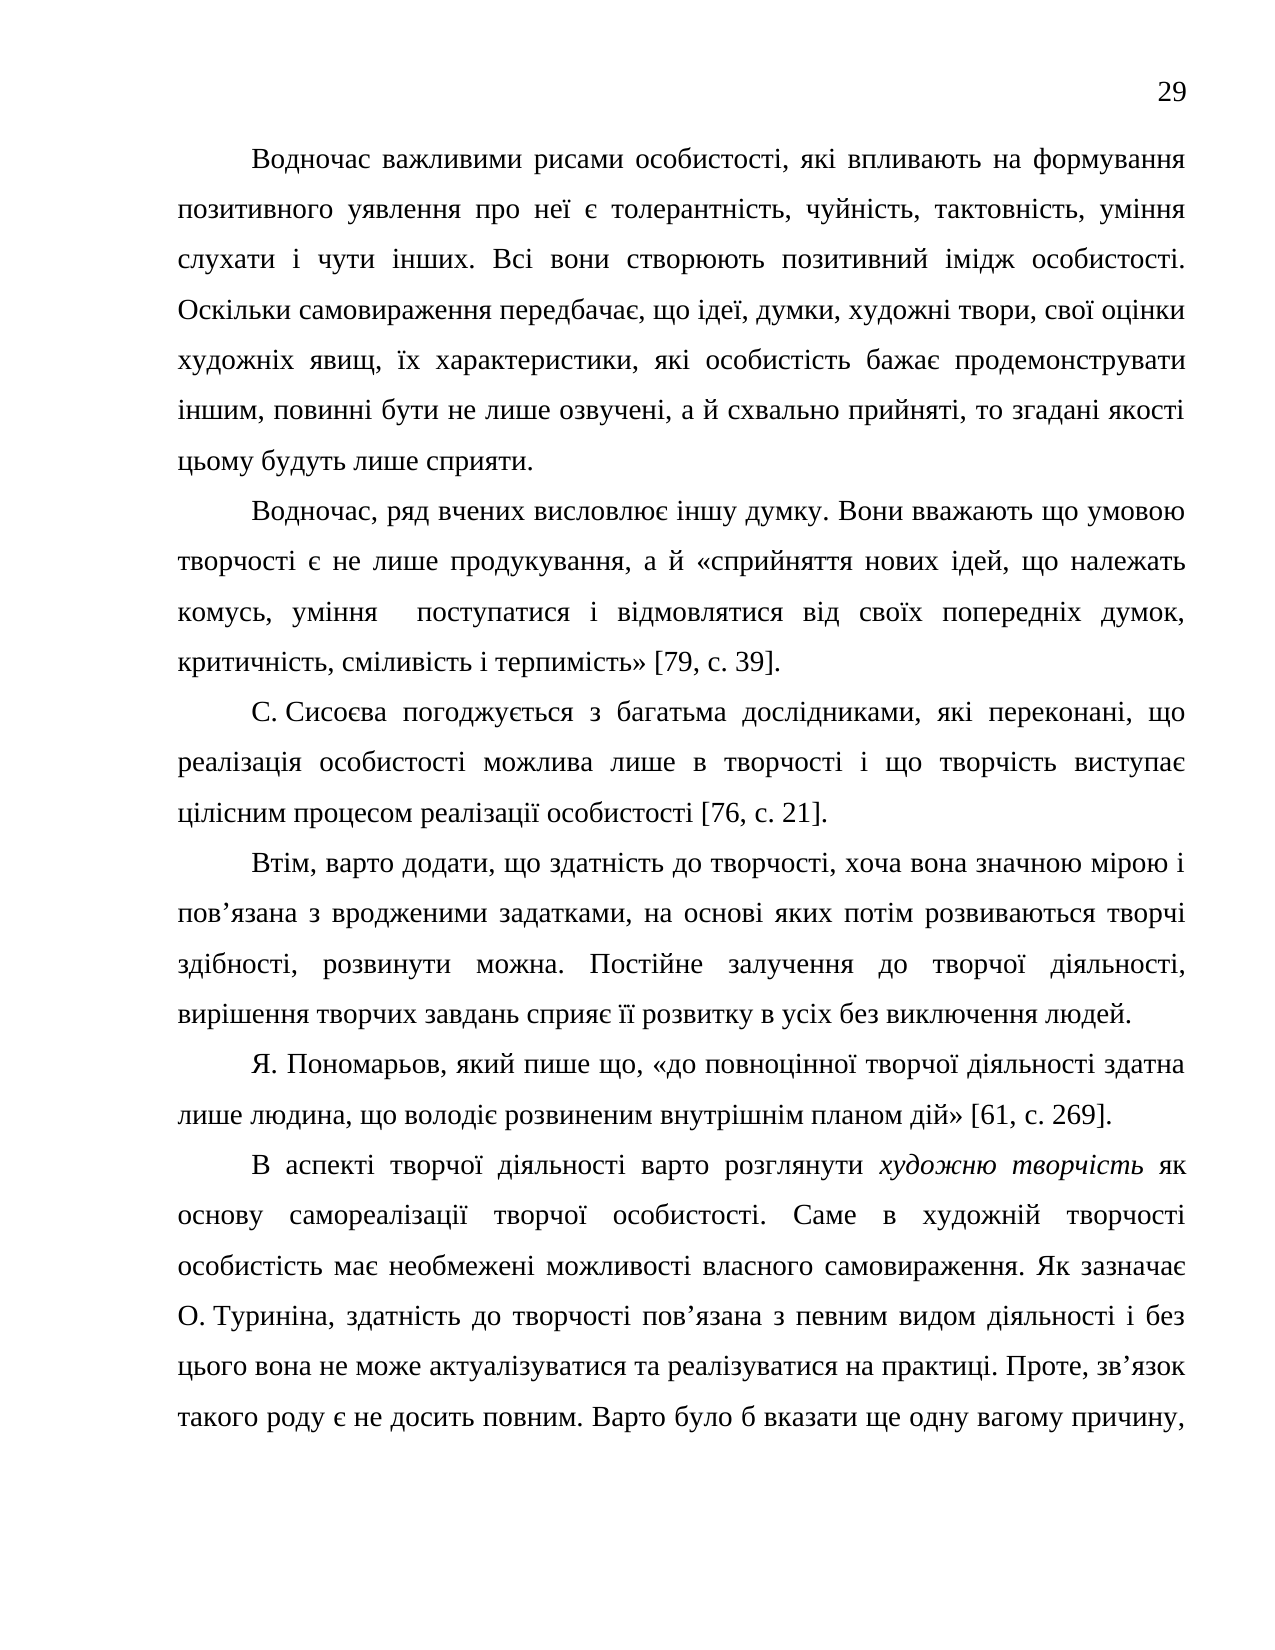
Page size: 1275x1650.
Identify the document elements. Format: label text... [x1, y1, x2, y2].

text Я. Пономарьов, який пише що, «до повноцінної творчої діяльності здатна лише людина, що володіє розвиненим внутрішнім планом дій» [61, с. 269]. [177, 1046, 1186, 1130]
text Водночас, ряд вчених висловлює іншу думку. Вони вважають що умовою творчості є не лише продукування, а й «сприйняття нових ідей, що належать комусь, уміння поступатися і відмовлятися від своїх попередніх думок, критичність, сміливість і терпимість» [79, с. 39]. [177, 493, 1186, 677]
text С. Сисоєва погоджується з багатьма дослідниками, які переконані, що реалізація особистості можлива лише в творчості і що творчість виступає цілісним процесом реалізації особистості [76, с. 21]. [177, 694, 1186, 828]
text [177, 1147, 1186, 1432]
text Втім, варто додати, що здатність до творчості, хоча вона значною мірою і пов’язана з вродженими задатками, на основі яких потім розвиваються творчі здібності, розвинути можна. Постійне залучення до творчої діяльності, вирішення творчих завдань сприяє її розвитку в усіх без виключення людей. [177, 845, 1186, 1030]
text Водночас важливими рисами особистості, які впливають на формування позитивного уявлення про неї є толерантність, чуйність, тактовність, уміння слухати і чути інших. Всі вони створюють позитивний імідж особистості. Оскільки самовираження передбачає, що ідеї, думки, художні твори, свої оцінки художніх явищ, їх характеристики, які особистість бажає продемонструвати іншим, повинні бути не лише озвучені, а й схвально прийняті, то згадані якості цьому будуть лише сприяти. [177, 141, 1186, 476]
